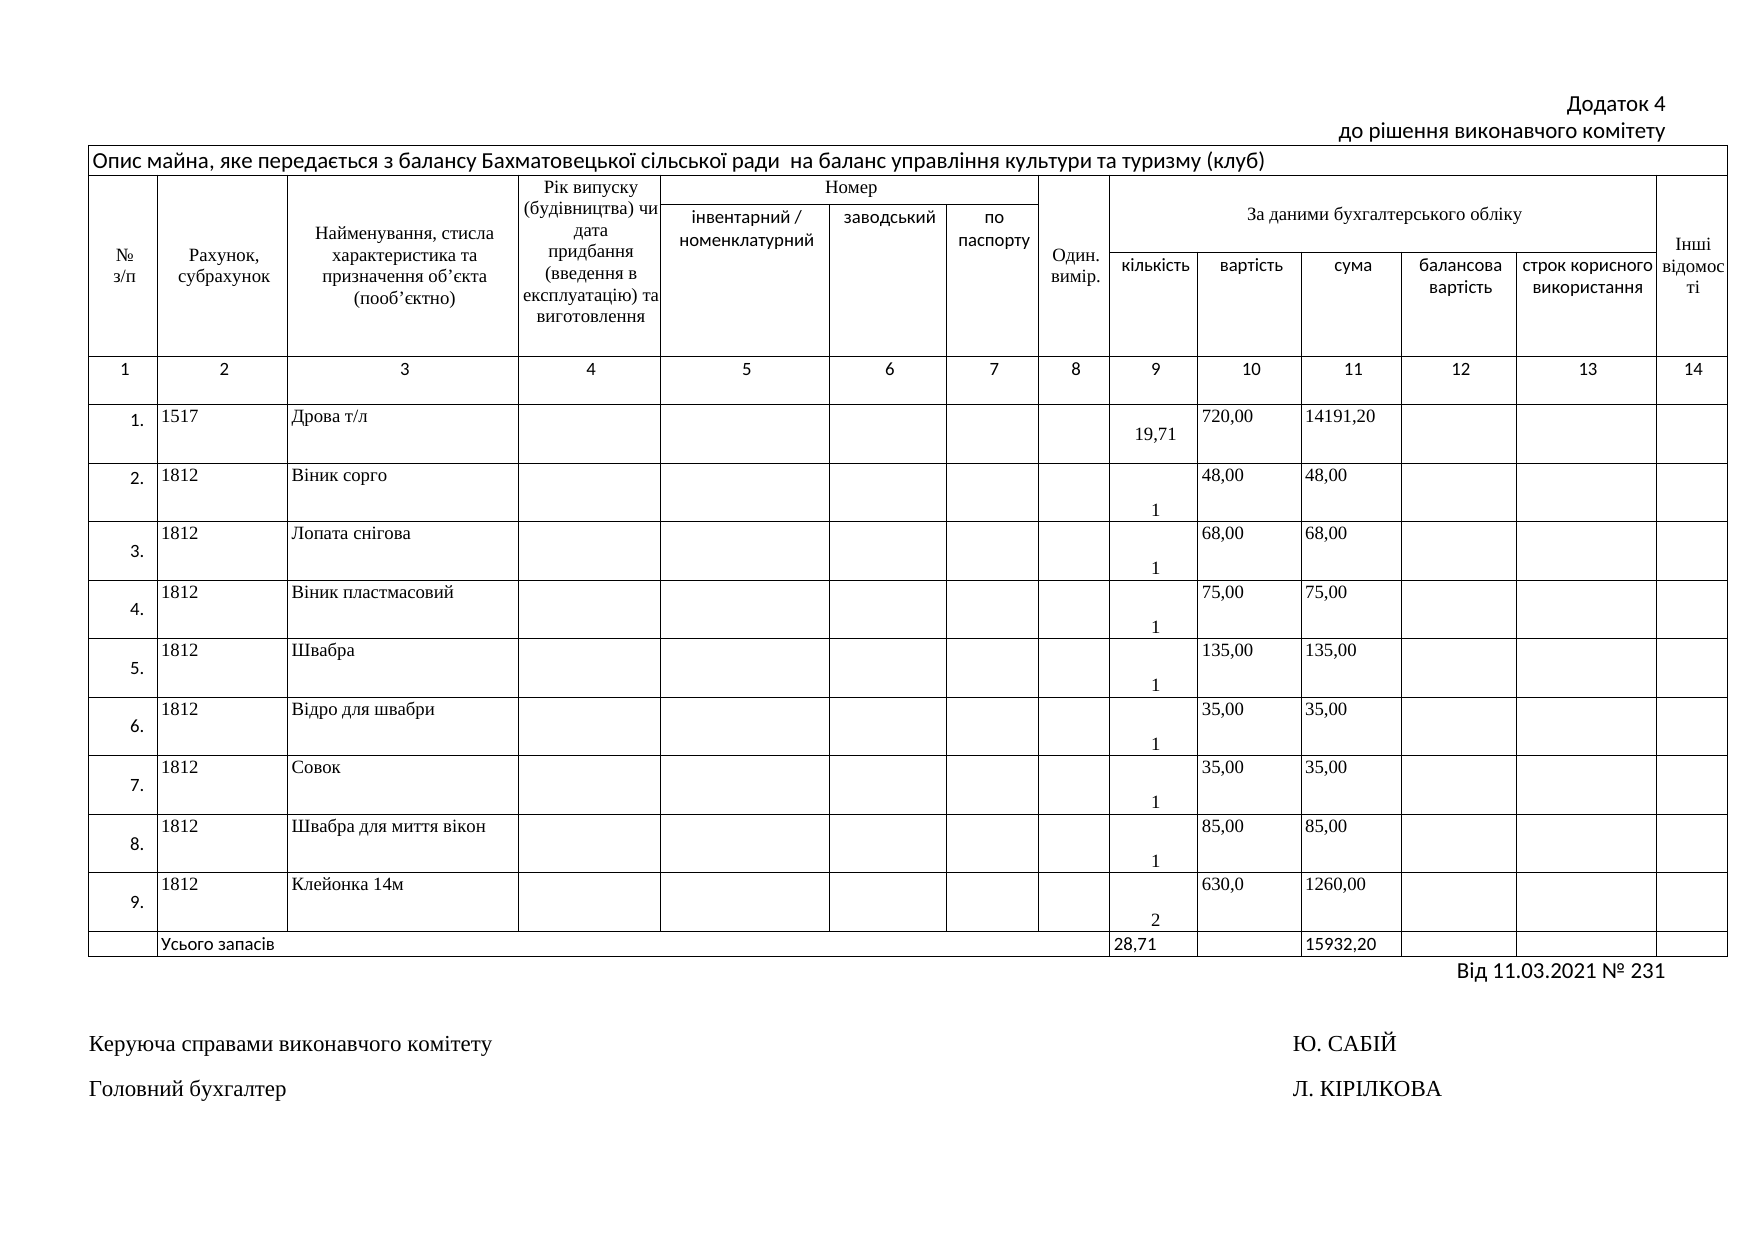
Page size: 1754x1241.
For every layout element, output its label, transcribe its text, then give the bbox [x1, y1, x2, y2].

table_cell кількість [1110, 253, 1197, 356]
table_cell Совок [288, 756, 518, 814]
table_cell Інші відомості [1657, 176, 1727, 356]
table_cell [519, 581, 660, 638]
table_cell 2 [158, 357, 287, 404]
table_cell № з/п [89, 176, 157, 356]
table_cell [1402, 522, 1516, 579]
table_cell [1657, 698, 1727, 755]
table_cell За даними бухгалтерського обліку [1110, 176, 1656, 252]
table_cell 1 [1110, 522, 1197, 579]
table_cell 35,00 [1198, 756, 1301, 814]
table_cell [1517, 464, 1656, 521]
table_cell заводський [830, 205, 946, 356]
table_cell 1812 [158, 581, 287, 638]
table_cell інвентарний / номенклатурний [661, 205, 829, 356]
table_cell Швабра для миття вікон [288, 815, 518, 872]
table_cell Відро для швабри [288, 698, 518, 755]
table_cell 68,00 [1302, 522, 1401, 579]
table_cell [1402, 639, 1516, 697]
table_cell 630,0 [1198, 873, 1301, 931]
table_cell [519, 873, 660, 931]
table_cell [1517, 405, 1656, 462]
table_cell [947, 815, 1038, 872]
table_cell 1812 [158, 756, 287, 814]
table_cell 1812 [158, 698, 287, 755]
text Від 11.03.2021 № 231 [88, 957, 1665, 985]
table_cell [947, 639, 1038, 697]
table_cell [1402, 405, 1516, 462]
table_cell [519, 756, 660, 814]
table_cell [1402, 698, 1516, 755]
table_cell [1657, 815, 1727, 872]
table_cell 4 [519, 357, 660, 404]
table_cell [89, 698, 157, 755]
table_cell [947, 581, 1038, 638]
text Головний бухгалтер Л. КІРІЛКОВА [88, 1075, 1665, 1101]
table_cell [1657, 464, 1727, 521]
table_cell [519, 464, 660, 521]
table_cell 6 [830, 357, 946, 404]
table_cell [1039, 698, 1109, 755]
table_cell Віник пластмасовий [288, 581, 518, 638]
table_cell [89, 581, 157, 638]
table_cell [830, 522, 946, 579]
table_cell Швабра [288, 639, 518, 697]
table_cell [661, 873, 829, 931]
table_cell [661, 815, 829, 872]
table_cell 135,00 [1198, 639, 1301, 697]
table_cell [947, 405, 1038, 462]
table_cell [1657, 932, 1727, 956]
table_cell [1657, 873, 1727, 931]
table_cell [1657, 581, 1727, 638]
table_cell [519, 698, 660, 755]
table_cell 135,00 [1302, 639, 1401, 697]
table_cell [519, 815, 660, 872]
table_cell 9 [1110, 357, 1197, 404]
table_cell 75,00 [1198, 581, 1301, 638]
table_cell [1517, 756, 1656, 814]
table_cell [661, 405, 829, 462]
table_cell [519, 405, 660, 462]
table_cell 1 [1110, 815, 1197, 872]
table_cell балансова вартість [1402, 253, 1516, 356]
table_cell 1812 [158, 464, 287, 521]
table_cell [519, 639, 660, 697]
table_cell [1657, 639, 1727, 697]
table_cell 1260,00 [1302, 873, 1401, 931]
table_cell 8 [1039, 357, 1109, 404]
table_cell вартість [1198, 253, 1301, 356]
text до рішення виконавчого комітету [88, 117, 1665, 145]
table_cell 720,00 [1198, 405, 1301, 462]
table_cell [661, 756, 829, 814]
table_cell 1517 [158, 405, 287, 462]
table_cell [519, 522, 660, 579]
table_cell [1402, 873, 1516, 931]
table_cell 2 [1110, 873, 1197, 931]
table_header Опис майна, яке передається з балансу Бахматовецької сільської ради на баланс управління культури та туризму (клуб) [89, 146, 1727, 174]
table_cell [89, 756, 157, 814]
table_cell [830, 815, 946, 872]
table_cell [947, 522, 1038, 579]
table_cell [1402, 815, 1516, 872]
table_cell [89, 932, 157, 956]
table_cell [947, 698, 1038, 755]
table_cell [1402, 581, 1516, 638]
table_cell 14 [1657, 357, 1727, 404]
table_cell [1039, 756, 1109, 814]
table_cell 28,71 [1110, 932, 1197, 956]
table_cell [947, 873, 1038, 931]
table_cell [1517, 698, 1656, 755]
table_cell 85,00 [1198, 815, 1301, 872]
table_cell [1517, 873, 1656, 931]
table_cell 85,00 [1302, 815, 1401, 872]
table_cell Найменування, стисла характеристика та призначення об’єкта (пооб’єктно) [288, 176, 518, 356]
table_cell по паспорту [947, 205, 1038, 356]
table_cell 48,00 [1198, 464, 1301, 521]
table_cell [1657, 756, 1727, 814]
table_cell сума [1302, 253, 1401, 356]
table_cell Лопата снігова [288, 522, 518, 579]
table_cell 1 [1110, 756, 1197, 814]
table_cell [947, 464, 1038, 521]
table_cell [1517, 815, 1656, 872]
table_cell [830, 698, 946, 755]
table_cell [661, 581, 829, 638]
table_cell 7 [947, 357, 1038, 404]
table_cell 75,00 [1302, 581, 1401, 638]
table_cell [661, 639, 829, 697]
table_cell [1039, 815, 1109, 872]
table_cell 68,00 [1198, 522, 1301, 579]
table_cell [89, 464, 157, 521]
table_cell 3 [288, 357, 518, 404]
table_cell [89, 639, 157, 697]
table_cell [661, 522, 829, 579]
table_cell Рік випуску (будівництва) чи дата придбання (введення в експлуатацію) та виготовлення [519, 176, 660, 356]
text Додаток 4 [88, 89, 1665, 117]
text Керуюча справами виконавчого комітету Ю. САБІЙ [88, 1030, 1665, 1056]
table_cell [947, 756, 1038, 814]
table_cell [1517, 522, 1656, 579]
table_cell [830, 405, 946, 462]
table_cell [1039, 522, 1109, 579]
table_cell 14191,20 [1302, 405, 1401, 462]
table_cell [1198, 932, 1301, 956]
table_cell [830, 581, 946, 638]
table_cell Один. вимір. [1039, 176, 1109, 356]
table_cell [1402, 756, 1516, 814]
table_cell 1812 [158, 522, 287, 579]
table_cell [661, 698, 829, 755]
table_cell Рахунок, субрахунок [158, 176, 287, 356]
table_cell [1039, 405, 1109, 462]
table_cell 10 [1198, 357, 1301, 404]
table_cell строк корисного використання [1517, 253, 1656, 356]
table_cell 48,00 [1302, 464, 1401, 521]
table_cell 12 [1402, 357, 1516, 404]
table_cell [1039, 873, 1109, 931]
table_cell 1812 [158, 815, 287, 872]
table_cell [89, 815, 157, 872]
table_cell Усього запасів [158, 932, 1109, 956]
table_cell 1812 [158, 873, 287, 931]
table_cell [830, 464, 946, 521]
table_cell [89, 522, 157, 579]
table_cell 15932,20 [1302, 932, 1401, 956]
table_cell 5 [661, 357, 829, 404]
table_cell [89, 873, 157, 931]
table_cell [89, 405, 157, 462]
table_cell 1 [1110, 581, 1197, 638]
table_cell [1402, 464, 1516, 521]
table_cell [830, 639, 946, 697]
table_cell [830, 873, 946, 931]
table_cell 1 [1110, 464, 1197, 521]
table_cell 1 [1110, 639, 1197, 697]
table_cell [1039, 464, 1109, 521]
table_cell [1657, 405, 1727, 462]
table_cell 19,71 [1110, 405, 1197, 462]
table_cell [1402, 932, 1516, 956]
table_cell [1517, 639, 1656, 697]
table_cell 1812 [158, 639, 287, 697]
table_cell 11 [1302, 357, 1401, 404]
table_cell 13 [1517, 357, 1656, 404]
table_cell 35,00 [1302, 756, 1401, 814]
table_cell 1 [1110, 698, 1197, 755]
table_cell 35,00 [1198, 698, 1301, 755]
table_cell [1517, 581, 1656, 638]
table_cell [830, 756, 946, 814]
table_cell [1039, 581, 1109, 638]
table_cell Клейонка 14м [288, 873, 518, 931]
table_cell 35,00 [1302, 698, 1401, 755]
table_cell Віник сорго [288, 464, 518, 521]
table_cell 1 [89, 357, 157, 404]
table_cell [1039, 639, 1109, 697]
table_cell Дрова т/л [288, 405, 518, 462]
table_cell [1657, 522, 1727, 579]
table_cell [661, 464, 829, 521]
table_cell [1517, 932, 1656, 956]
table_cell Номер [661, 176, 1038, 204]
